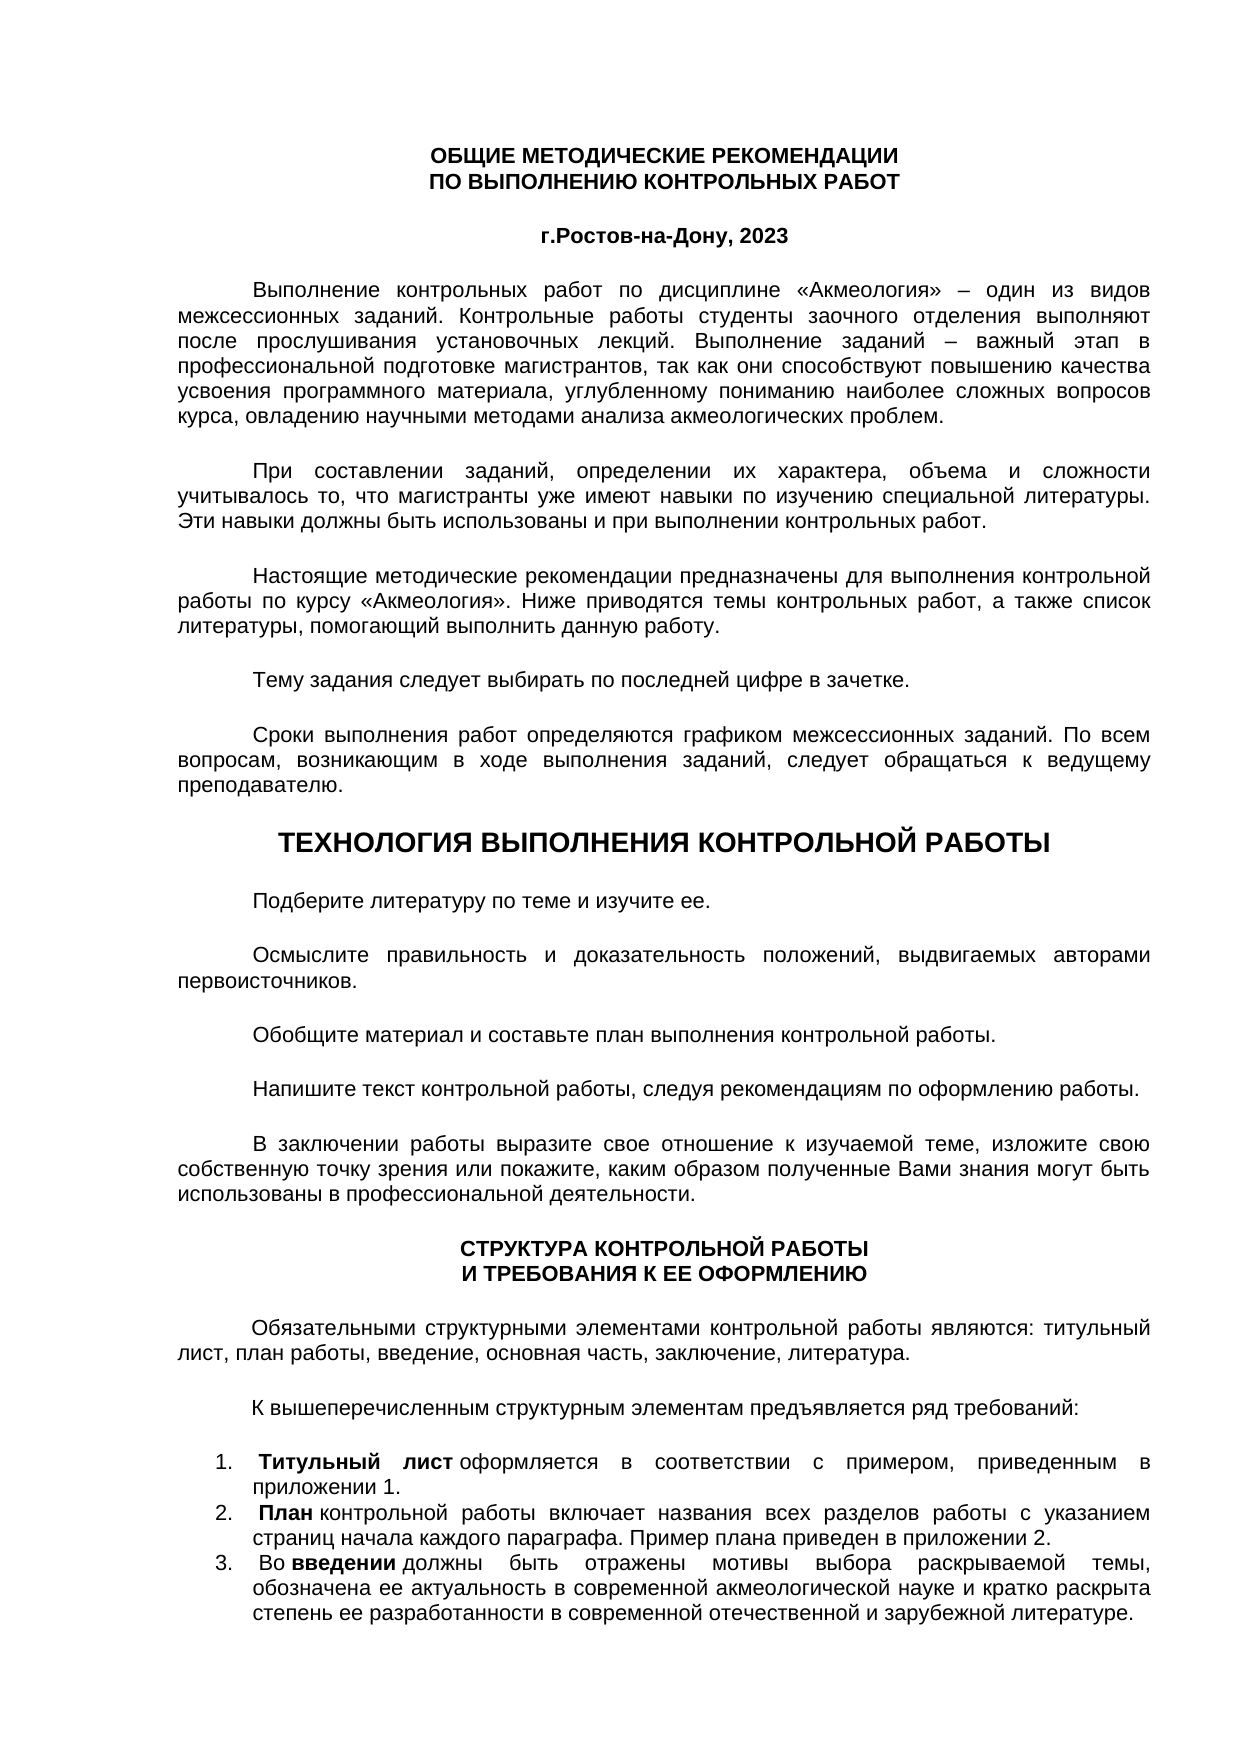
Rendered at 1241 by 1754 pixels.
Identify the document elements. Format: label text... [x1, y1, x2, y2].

text Сроки выполнения работ определяются графиком межсессионных заданий. По всем вопросам, возникающим в ходе выполнения заданий, следует обращаться к ведущему преподавателю. [177, 722, 1152, 797]
text Тему задания следует выбирать по последней цифре в зачетке. [177, 667, 1152, 692]
list Титульный лист оформляется в соответствии с примером, приведенным в приложении 1. [215, 1449, 1152, 1499]
text ТЕХНОЛОГИЯ ВЫПОЛНЕНИЯ КОНТРОЛЬНОЙ РАБОТЫ [177, 826, 1152, 859]
text Выполнение контрольных работ по дисциплине «Акмеология» – один из видов межсессионных заданий. Контрольные работы студенты заочного отделения выполняют после прослушивания установочных лекций. Выполнение заданий – важный этап в профессиональной подготовке магистрантов, так как они способствуют повышению качества усвоения программного материала, углубленному пониманию наиболее сложных вопросов курса, овладению научными методами анализа акмеологических проблем. [177, 277, 1152, 428]
list План контрольной работы включает названия всех разделов работы с указанием страниц начала каждого параграфа. Пример плана приведен в приложении 2. [215, 1499, 1152, 1550]
text Напишите текст контрольной работы, следуя рекомендациям по оформлению работы. [177, 1076, 1152, 1102]
text К вышеперечисленным структурным элементам предъявляется ряд требований: [177, 1395, 1152, 1420]
text В заключении работы выразите свое отношение к изучаемой теме, изложите свою собственную точку зрения или покажите, каким образом полученные Вами знания могут быть использованы в профессиональной деятельности. [177, 1131, 1152, 1206]
text СТРУКТУРА КОНТРОЛЬНОЙ РАБОТЫ И ТРЕБОВАНИЯ К ЕЕ ОФОРМЛЕНИЮ [177, 1236, 1152, 1286]
text Настоящие методические рекомендации предназначены для выполнения контрольной работы по курсу «Акмеология». Ниже приводятся темы контрольных работ, а также список литературы, помогающий выполнить данную работу. [177, 562, 1152, 638]
text Подберите литературу по теме и изучите ее. [177, 888, 1152, 913]
text г.Ростов-на-Дону, 2023 [177, 223, 1152, 248]
list Во введении должны быть отражены мотивы выбора раскрываемой темы, обозначена ее актуальность в современной акмеологической науке и кратко раскрыта степень ее разработанности в современной отечественной и зарубежной литературе. [215, 1550, 1152, 1626]
text При составлении заданий, определении их характера, объема и сложности учитывалось то, что магистранты уже имеют навыки по изучению специальной литературы. Эти навыки должны быть использованы и при выполнении контрольных работ. [177, 458, 1152, 533]
text Обобщите материал и составьте план выполнения контрольной работы. [177, 1022, 1152, 1047]
text Обязательными структурными элементами контрольной работы являются: титульный лист, план работы, введение, основная часть, заключение, литература. [177, 1315, 1152, 1366]
text Осмыслите правильность и доказательность положений, выдвигаемых авторами первоисточников. [177, 942, 1152, 993]
text ОБЩИЕ МЕТОДИЧЕСКИЕ РЕКОМЕНДАЦИИ ПО ВЫПОЛНЕНИЮ КОНТРОЛЬНЫХ РАБОТ [177, 118, 1152, 194]
